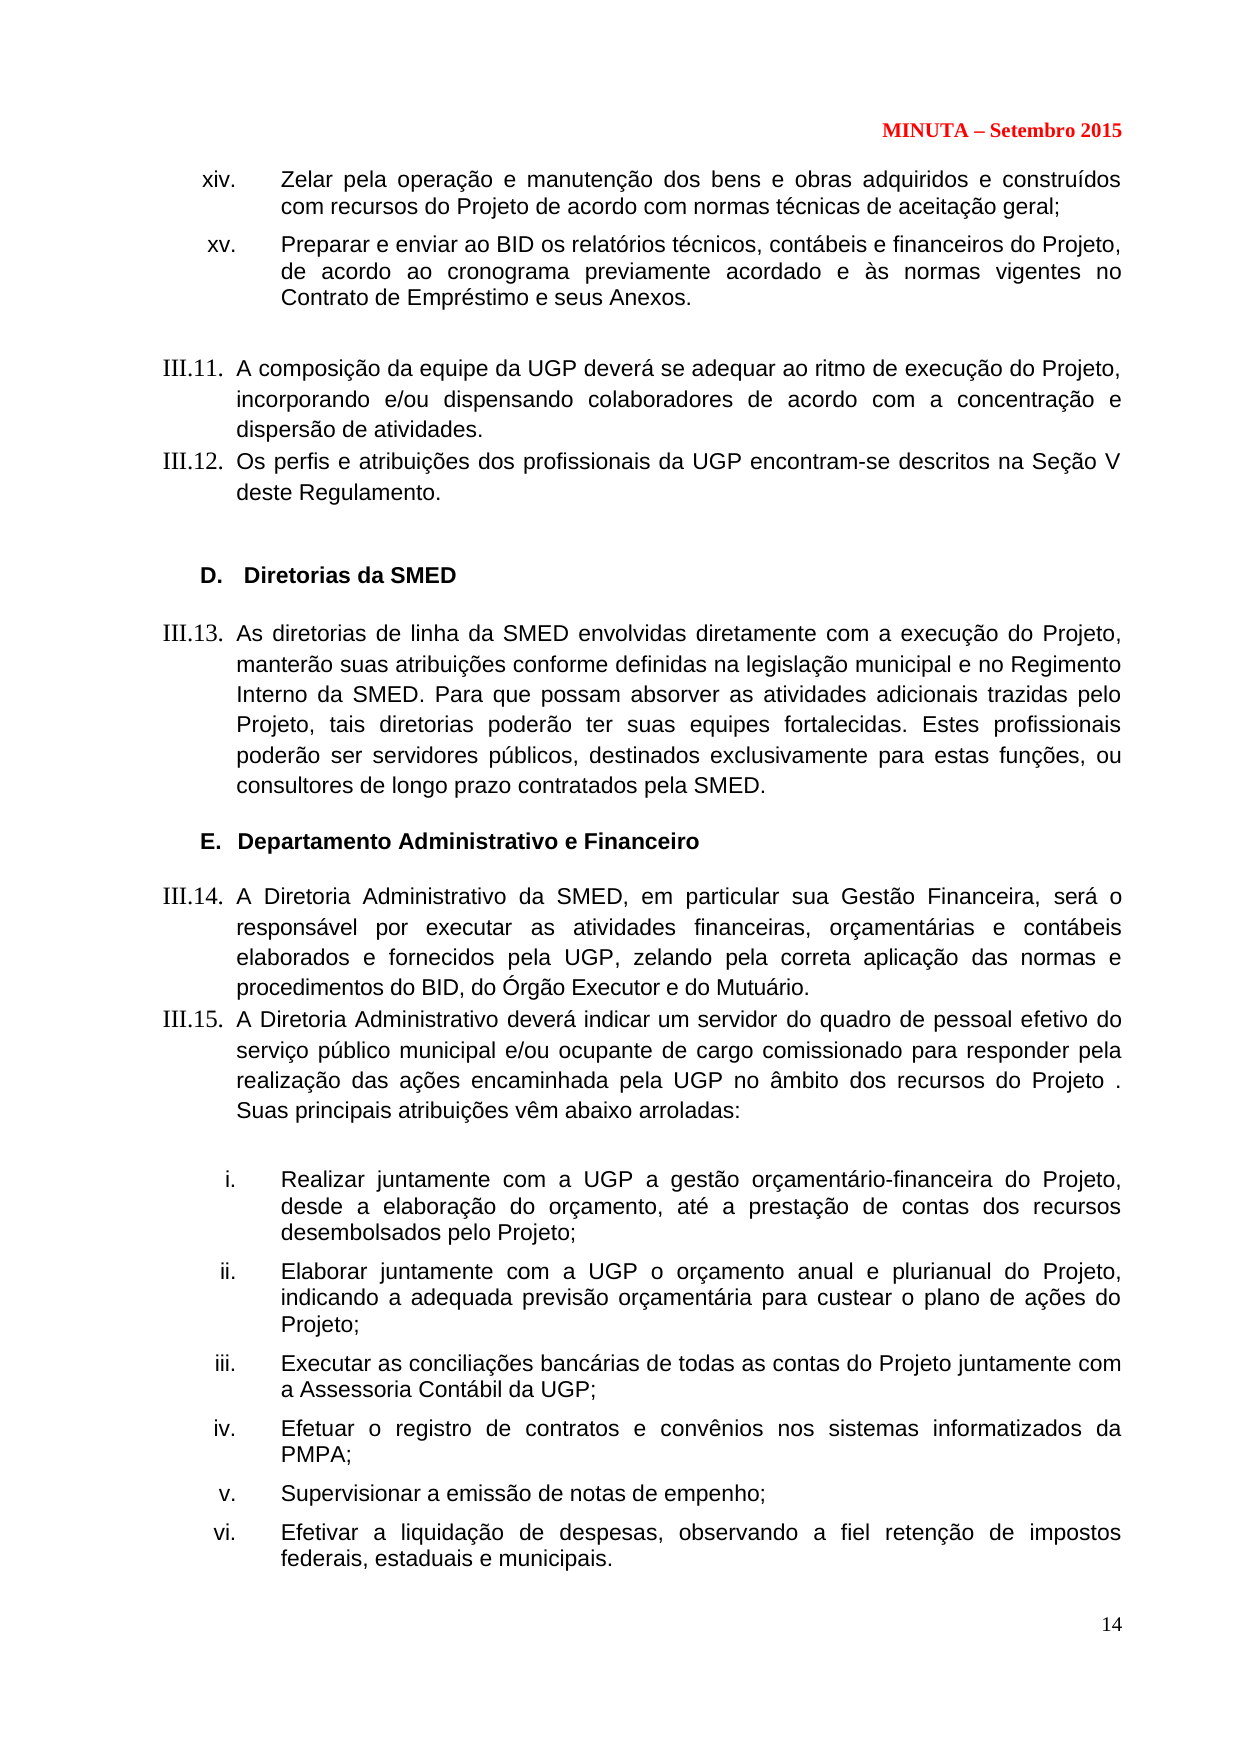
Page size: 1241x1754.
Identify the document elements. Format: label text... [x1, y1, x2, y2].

list Efetuar o registro de contratos e convênios nos sistemas informatizados da PMPA; [236, 1415, 1122, 1467]
list A Diretoria Administrativo deverá indicar um servidor do quadro de pessoal efetivo do serviço público municipal e/ou ocupante de cargo comissionado para responder pela realização das ações encaminhada pela UGP no âmbito dos recursos do Projeto . Suas principais atribuições vêm abaixo arroladas: [162, 1004, 1122, 1124]
list Realizar juntamente com a UGP a gestão orçamentário-financeira do Projeto, desde a elaboração do orçamento, até a prestação de contas dos recursos desembolsados pelo Projeto; [236, 1166, 1122, 1245]
list Efetivar a liquidação de despesas, observando a fiel retenção de impostos federais, estaduais e municipais. [236, 1519, 1122, 1571]
list Executar as conciliações bancárias de todas as contas do Projeto juntamente com a Assessoria Contábil da UGP; [236, 1349, 1122, 1402]
list Zelar pela operação e manutenção dos bens e obras adquiridos e construídos com recursos do Projeto de acordo com normas técnicas de aceitação geral; [236, 166, 1122, 219]
list A composição da equipe da UGP deverá se adequar ao ritmo de execução do Projeto, incorporando e/ou dispensando colaboradores de acordo com a concentração e dispersão de atividades. [162, 353, 1122, 442]
list Elaborar juntamente com a UGP o orçamento anual e plurianual do Projeto, indicando a adequada previsão orçamentária para custear o plano de ações do Projeto; [236, 1258, 1122, 1337]
list A Diretoria Administrativo da SMED, em particular sua Gestão Financeira, será o responsável por executar as atividades financeiras, orçamentárias e contábeis elaborados e fornecidos pela UGP, zelando pela correta aplicação das normas e procedimentos do BID, do Órgão Executor e do Mutuário. [162, 881, 1122, 1000]
list Preparar e enviar ao BID os relatórios técnicos, contábeis e financeiros do Projeto, de acordo ao cronograma previamente acordado e às normas vigentes no Contrato de Empréstimo e seus Anexos. [236, 231, 1122, 311]
list As diretorias de linha da SMED envolvidas diretamente com a execução do Projeto, manterão suas atribuições conforme definidas na legislação municipal e no Regimento Interno da SMED. Para que possam absorver as atividades adicionais trazidas pelo Projeto, tais diretorias poderão ter suas equipes fortalecidas. Estes profissionais poderão ser servidores públicos, destinados exclusivamente para estas funções, ou consultores de longo prazo contratados pela SMED. [162, 618, 1122, 798]
list Diretorias da SMED [200, 562, 1122, 588]
list Departamento Administrativo e Financeiro [200, 828, 1122, 855]
list Os perfis e atribuições dos profissionais da UGP encontram-se descritos na Seção V deste Regulamento. [162, 446, 1122, 505]
list Supervisionar a emissão de notas de empenho; [236, 1480, 1122, 1506]
